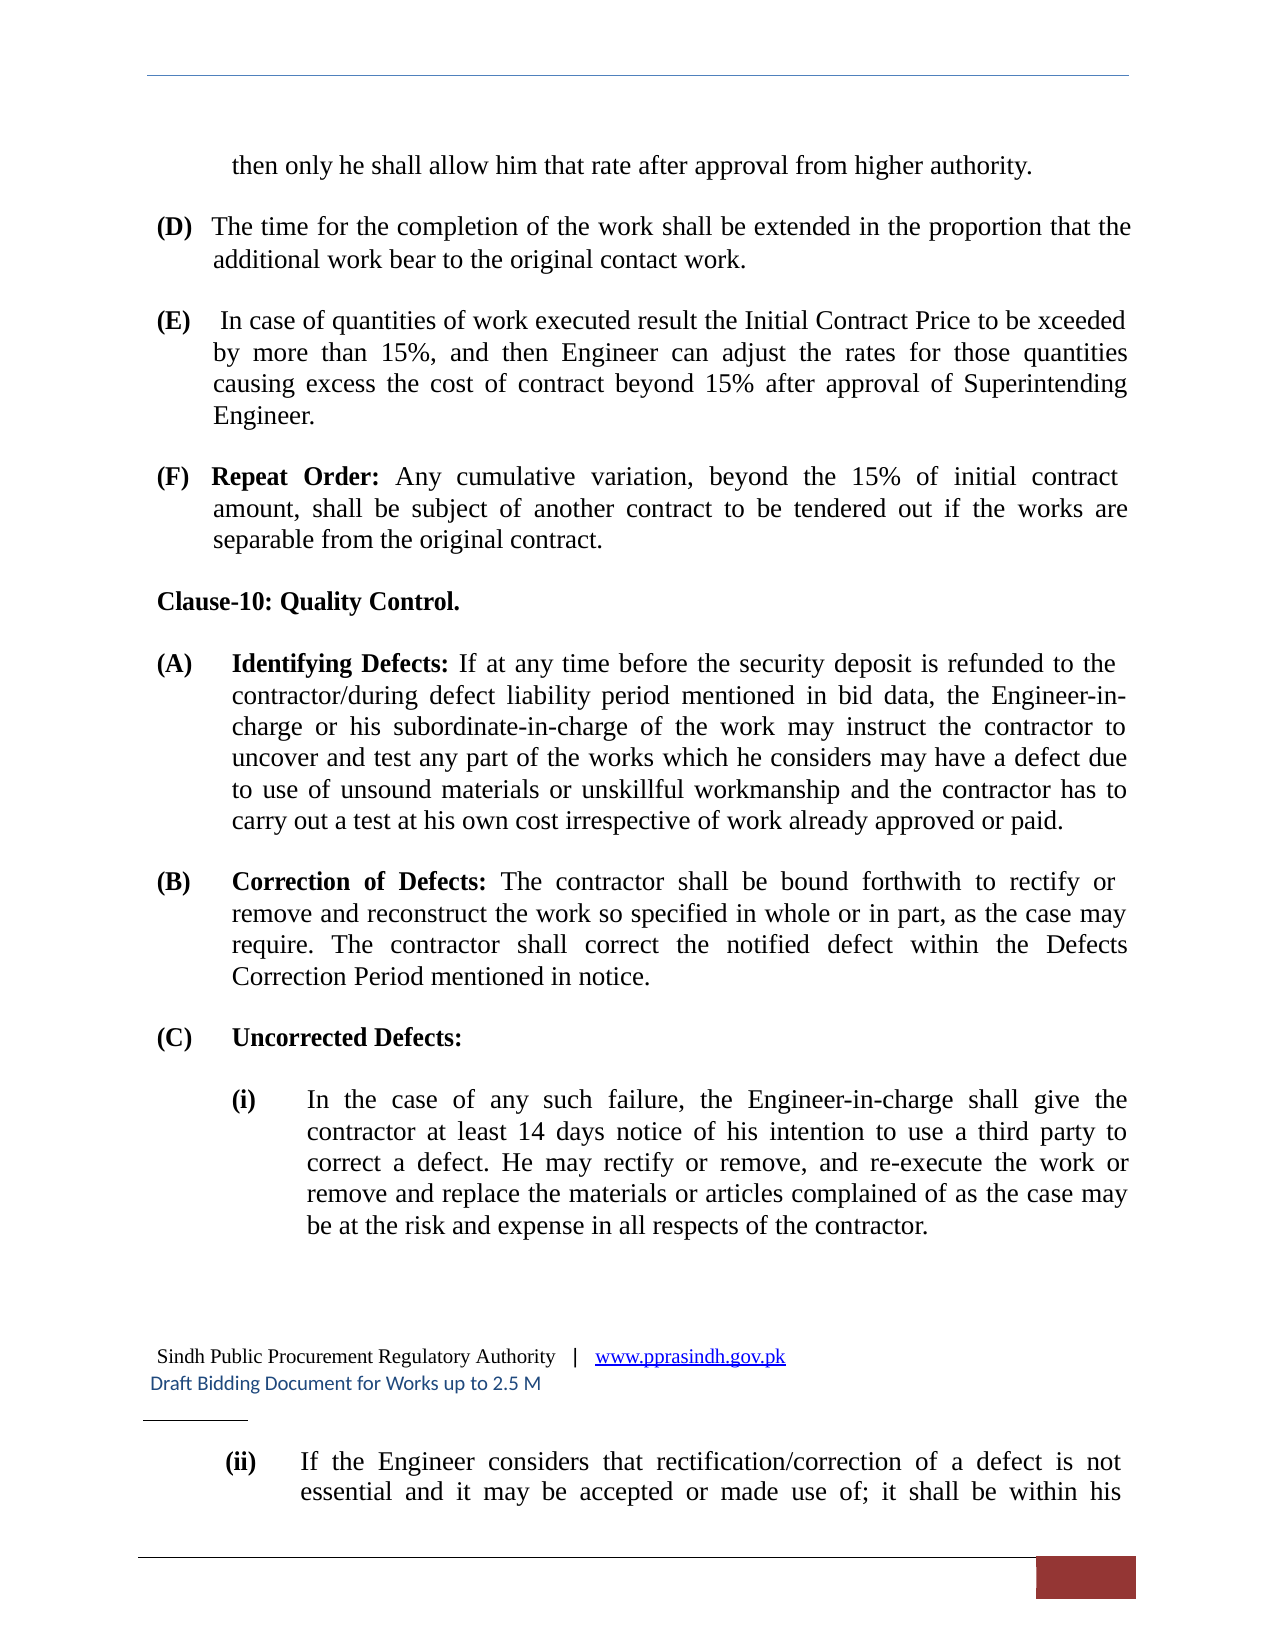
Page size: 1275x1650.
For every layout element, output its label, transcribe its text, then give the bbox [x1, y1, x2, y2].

text (i) In the case of any such failure, the Engineer-in-charge shall give the [157, 1079, 1169, 1116]
text carry out a test at his own cost irrespective of work already approved or paid. [157, 804, 1169, 835]
text (E) In case of quantities of work executed result the Initial Contract Price to be xceeded [157, 299, 1169, 337]
text Draft Bidding Document for Works up to 2.5 M [150, 1369, 1169, 1396]
text amount, shall be subject of another contract to be tendered out if the works are [157, 493, 1169, 524]
text require. The contractor shall correct the notified defect within the Defects [157, 929, 1169, 960]
text charge or his subordinate-in-charge of the work may instruct the contractor to [157, 711, 1169, 742]
text uncover and test any part of the works which he considers may have a defect due [157, 742, 1169, 773]
text Clause-10: Quality Control. [157, 580, 1169, 618]
text to use of unsound materials or unskillful workmanship and the contractor has to [157, 773, 1169, 804]
text be at the risk and expense in all respects of the contractor. [157, 1209, 1169, 1240]
text contractor at least 14 days notice of his intention to use a third party to [157, 1116, 1169, 1147]
text separable from the original contract. [157, 524, 1169, 555]
text (A) Identifying Defects: If at any time before the security deposit is refunded to the [157, 643, 1169, 679]
text (F) Repeat Order: Any cumulative variation, beyond the 15% of initial contract [157, 455, 1169, 493]
text (D) The time for the completion of the work shall be extended in the proportion that the [157, 206, 1169, 243]
text (B) Correction of Defects: The contractor shall be bound forthwith to rectify or [157, 860, 1169, 898]
text contractor/during defect liability period mentioned in bid data, the Engineer-in- [157, 679, 1169, 711]
text Sindh Public Procurement Regulatory Authority | www.pprasindh.gov.pk 8 [157, 1340, 1169, 1369]
text (ii) If the Engineer considers that rectification/correction of a defect is not [150, 1446, 1169, 1476]
text causing excess the cost of contract beyond 15% after approval of Superintending [157, 368, 1169, 399]
text essential and it may be accepted or made use of; it shall be within his [150, 1476, 1169, 1507]
text correct a defect. He may rectify or remove, and re-execute the work or [157, 1147, 1169, 1178]
text then only he shall allow him that rate after approval from higher authority. [157, 150, 1169, 181]
text additional work bear to the original contact work. [157, 243, 1169, 274]
text (C) Uncorrected Defects: [157, 1016, 1169, 1054]
text remove and replace the materials or articles complained of as the case may [157, 1178, 1169, 1209]
text Engineer. [157, 399, 1169, 430]
text remove and reconstruct the work so specified in whole or in part, as the case may [157, 898, 1169, 929]
text by more than 15%, and then Engineer can adjust the rates for those quantities [157, 337, 1169, 368]
text Correction Period mentioned in notice. [157, 960, 1169, 991]
